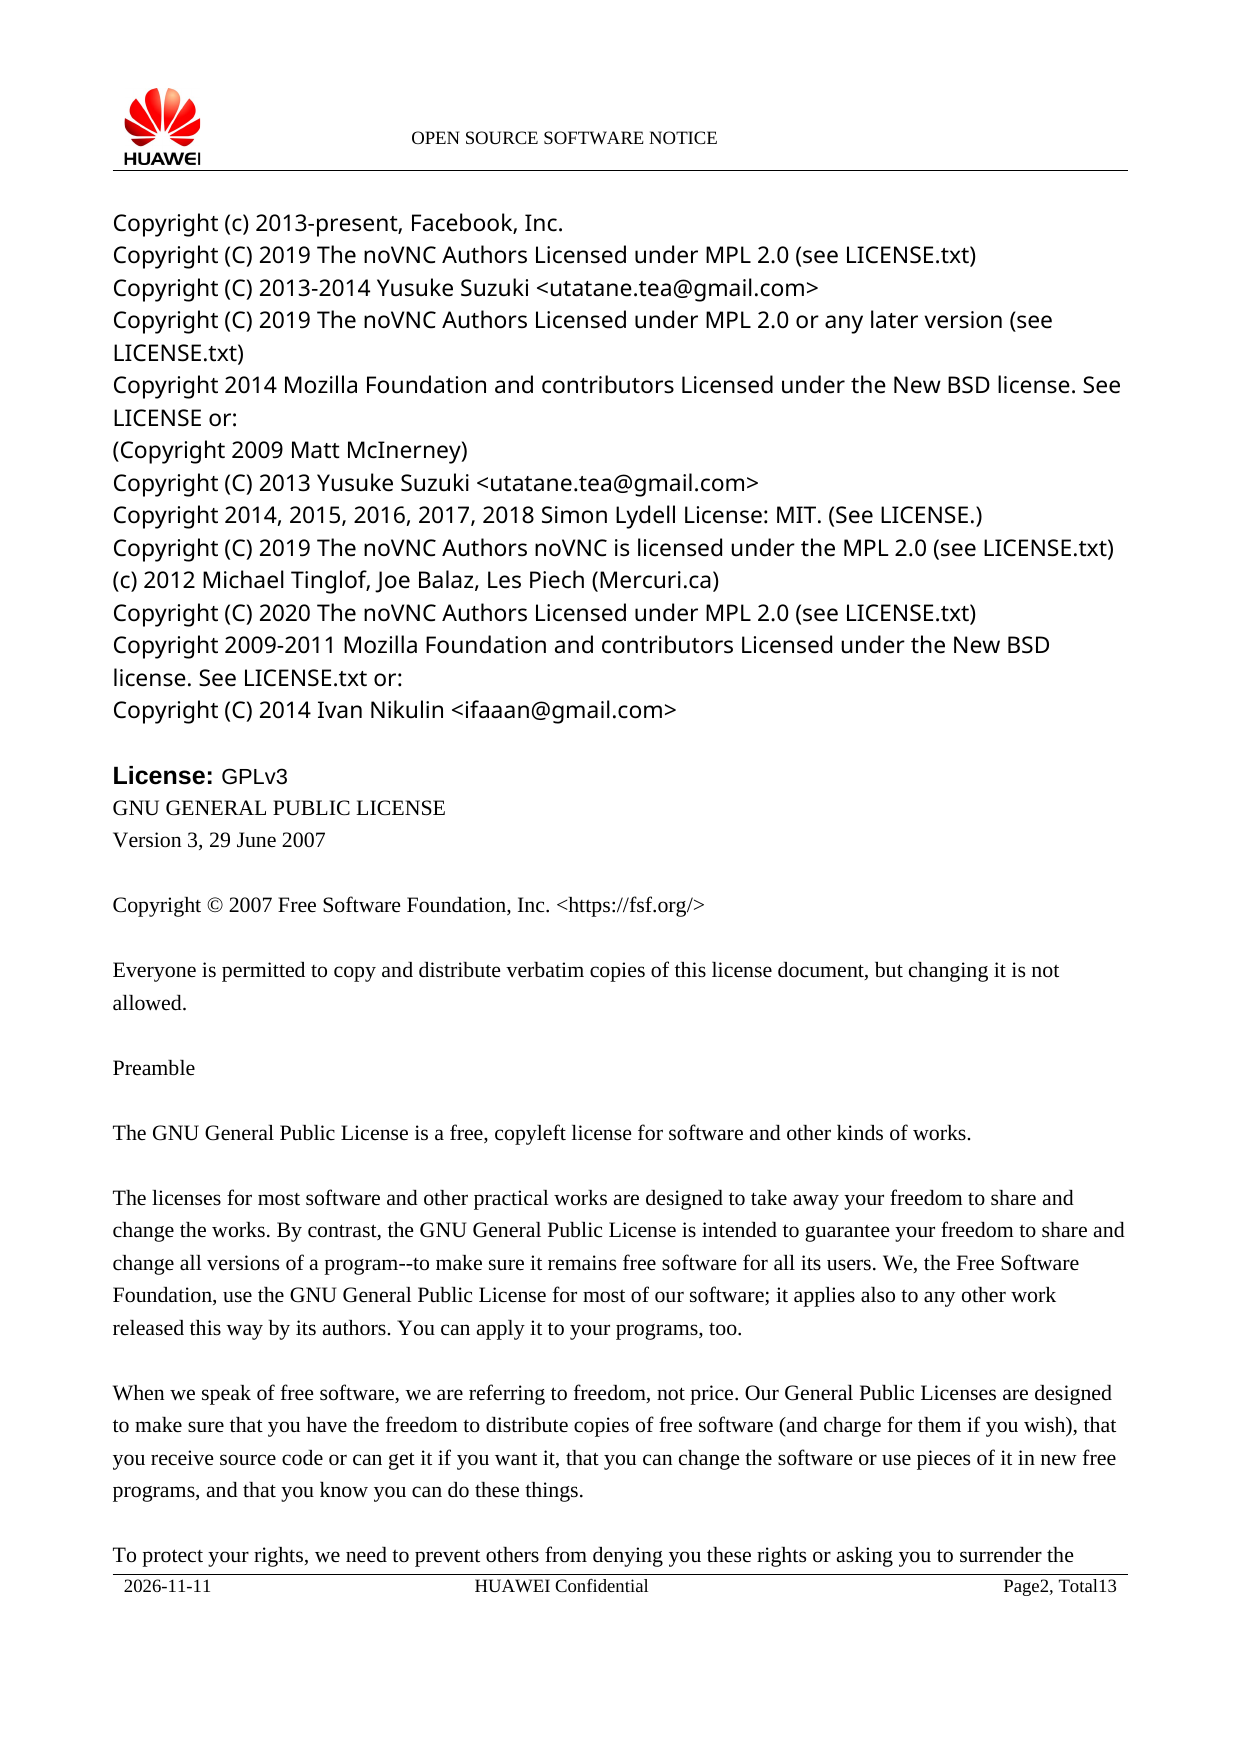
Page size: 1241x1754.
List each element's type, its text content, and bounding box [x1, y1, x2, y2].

picture [124, 88, 201, 165]
text License: GPLv3 [112, 759, 1128, 791]
